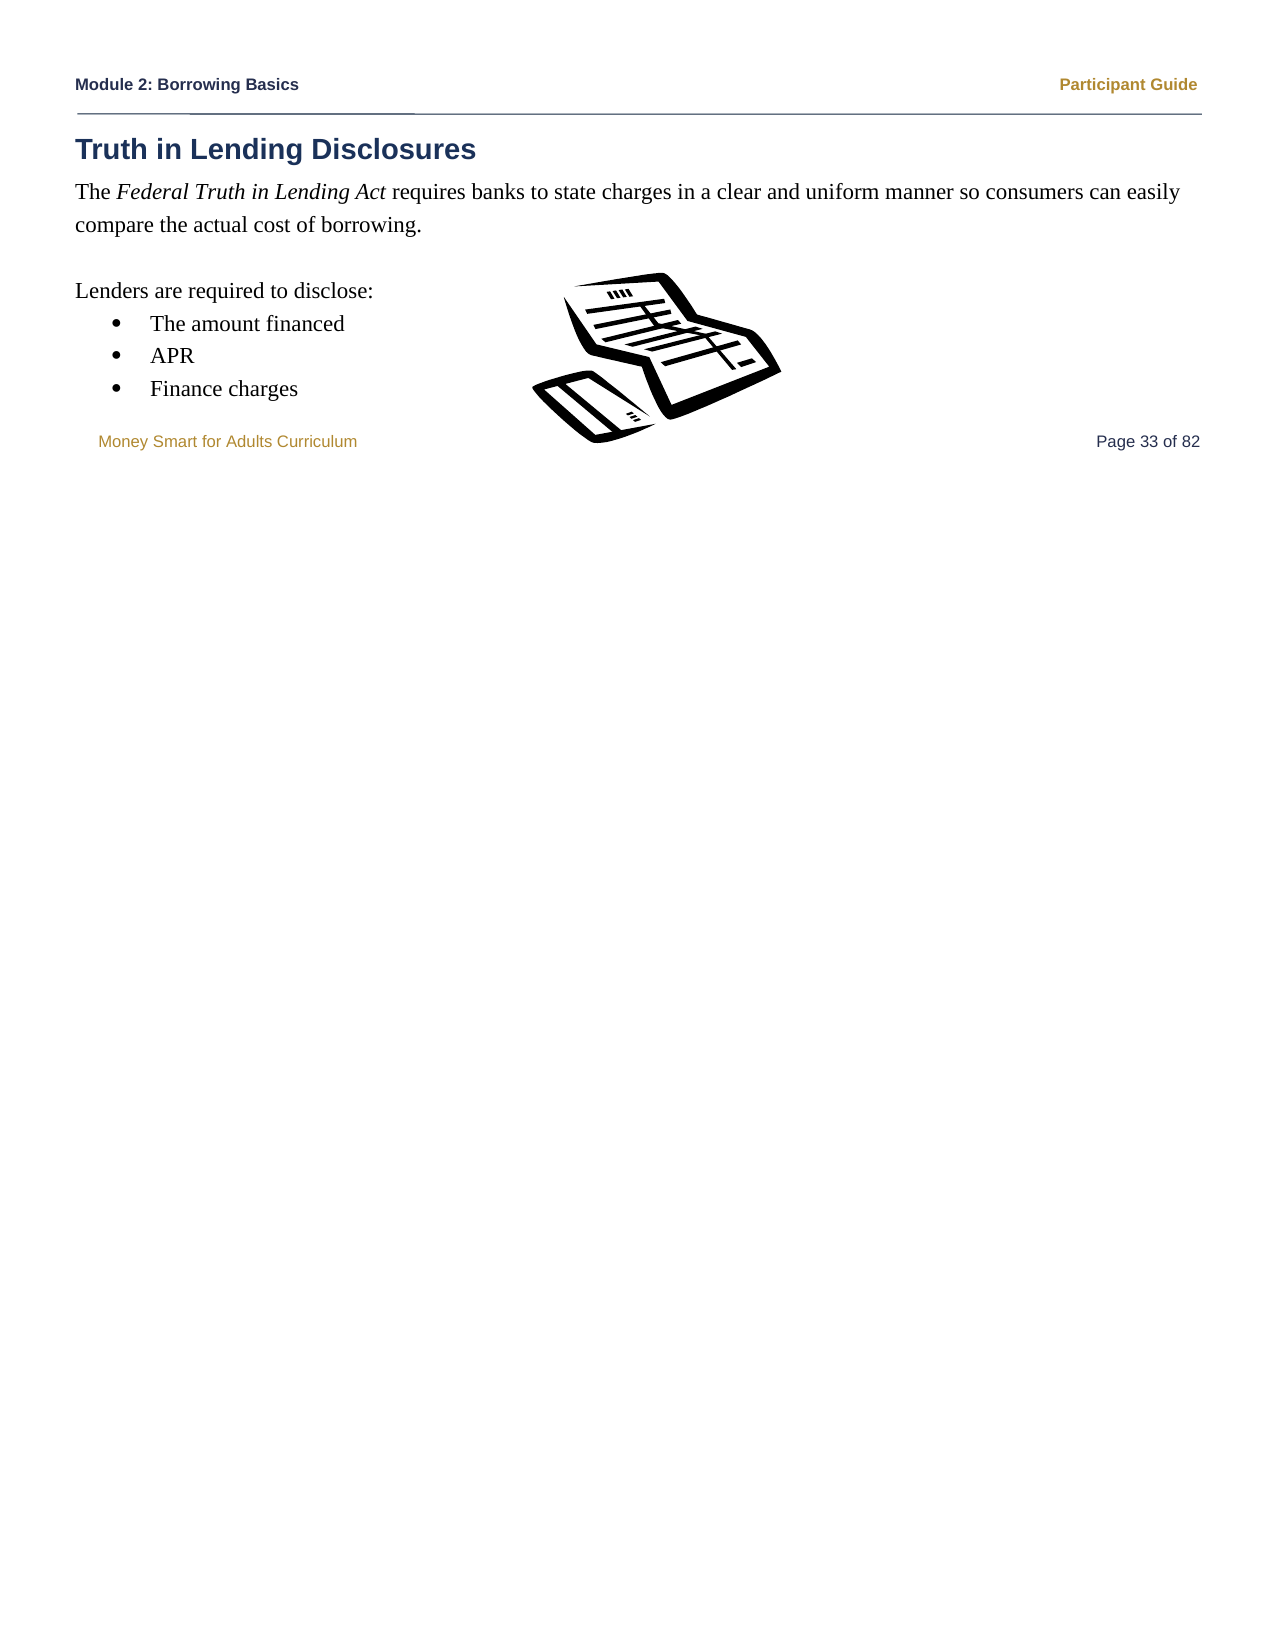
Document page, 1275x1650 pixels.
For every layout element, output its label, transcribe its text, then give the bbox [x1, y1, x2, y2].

subtitle Truth in Lending Disclosures [75, 132, 1200, 165]
text Lenders are required to disclose: [75, 277, 1200, 303]
list The amount financed [112, 309, 1200, 336]
list Finance charges [112, 375, 1200, 402]
list APR [112, 342, 1200, 369]
text The Federal Truth in Lending Act requires banks to state charges in a clear and uniform manner so consumers can easily compare the actual cost of borrowing. [75, 178, 1200, 237]
picture [75, 0, 1201, 257]
